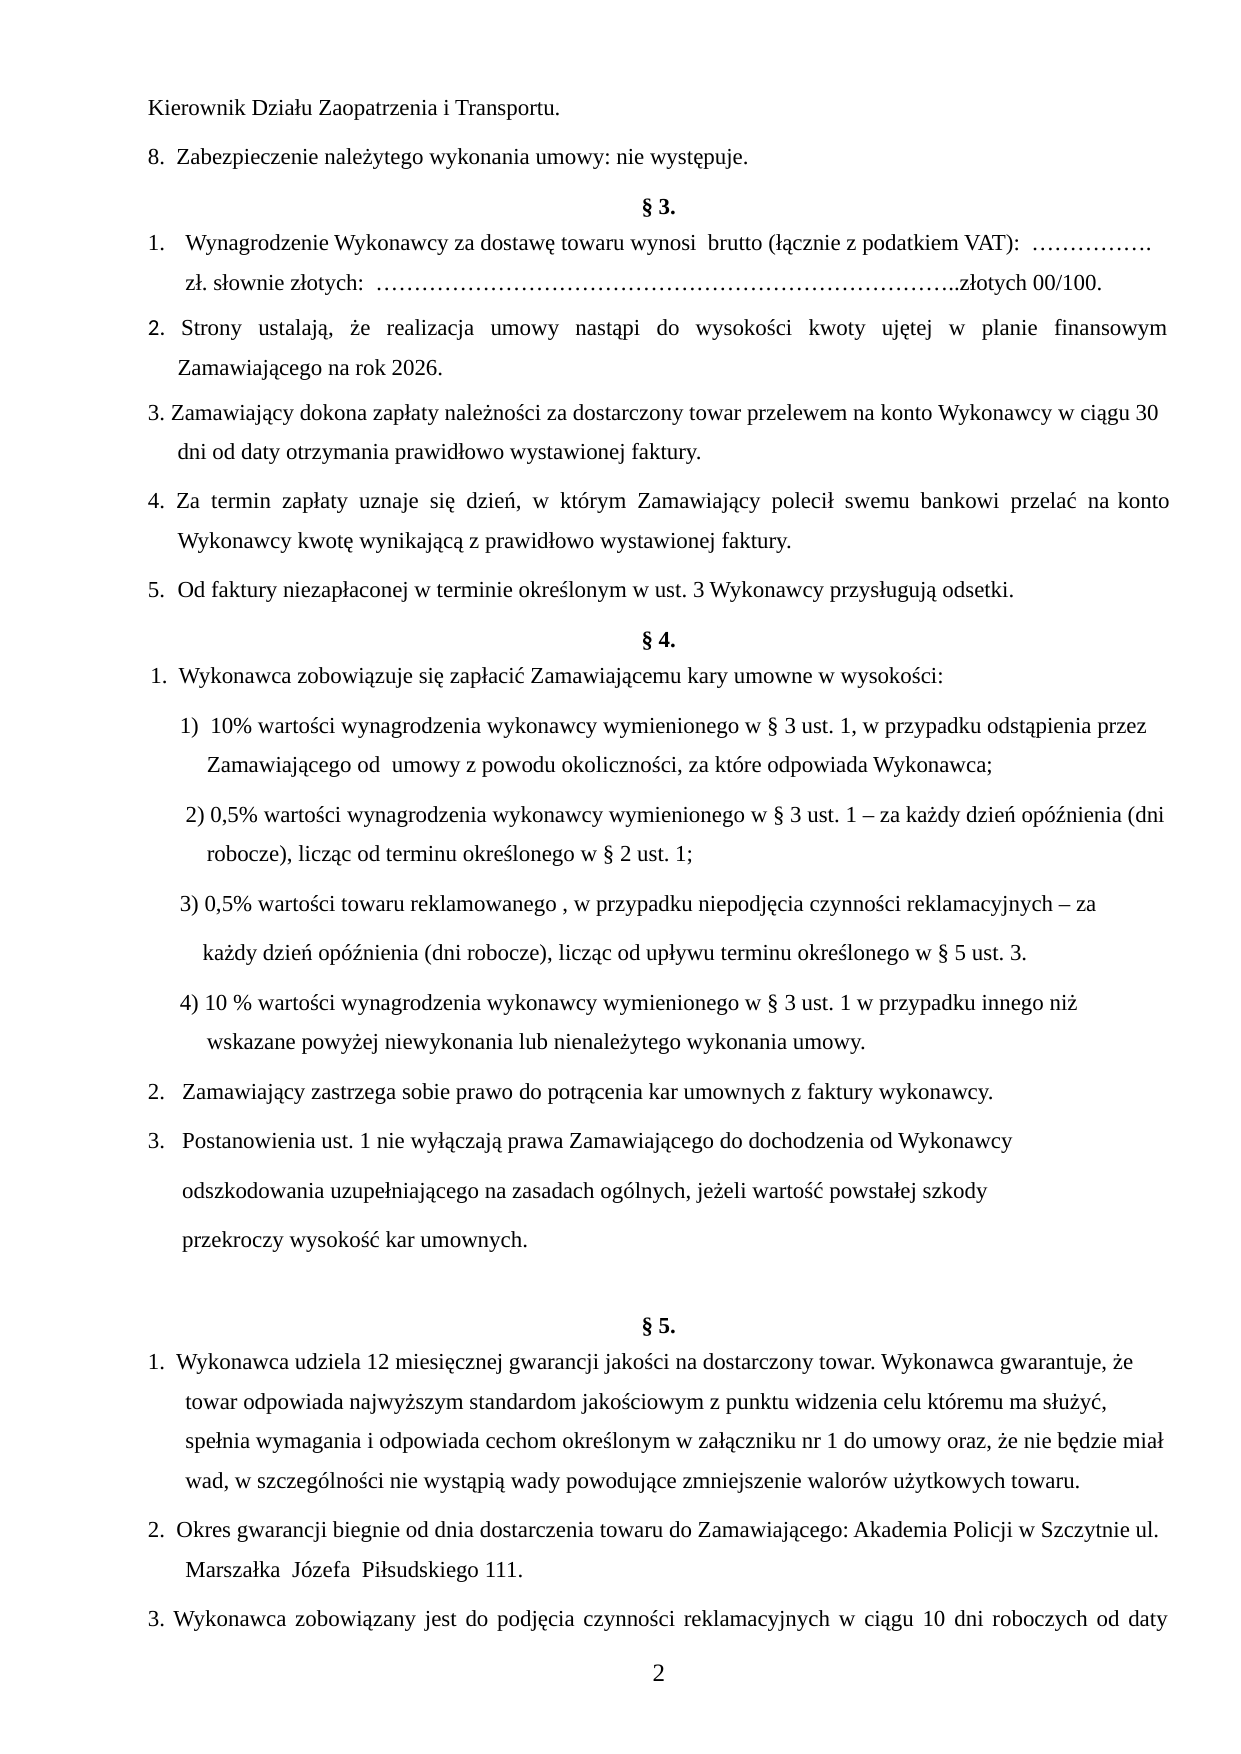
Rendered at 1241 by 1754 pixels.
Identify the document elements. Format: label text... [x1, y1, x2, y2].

text 2. Okres gwarancji biegnie od dnia dostarczenia towaru do Zamawiającego: Akademia Policji w Szczytnie ul. Marszałka Józefa Piłsudskiego 111. [148, 1516, 1169, 1582]
text 2) 0,5% wartości wynagrodzenia wykonawcy wymienionego w § 3 ust. 1 – za każdy dzień opóźnienia (dni robocze), licząc od terminu określonego w § 2 ust. 1; [162, 801, 1169, 867]
text przekroczy wysokość kar umownych. [148, 1226, 1169, 1252]
text odszkodowania uzupełniającego na zasadach ogólnych, jeżeli wartość powstałej szkody [148, 1177, 1169, 1203]
text każdy dzień opóźnienia (dni robocze), licząc od upływu terminu określonego w § 5 ust. 3. [162, 939, 1169, 966]
text 3. Postanowienia ust. 1 nie wyłączają prawa Zamawiającego do dochodzenia od Wykonawcy [148, 1127, 1169, 1153]
text § 4. [148, 626, 1169, 652]
text § 5. [148, 1312, 1169, 1338]
list Wynagrodzenie Wykonawcy za dostawę towaru wynosi brutto (łącznie z podatkiem VAT): ……………. zł. słownie złotych: …………………………………………………………………..złotych 00/100. [148, 229, 1169, 295]
text 2. Strony ustalają, że realizacja umowy nastąpi do wysokości kwoty ujętej w planie finansowym Zamawiającego na rok 2026. [148, 313, 1169, 381]
text 4. Za termin zapłaty uznaje się dzień, w którym Zamawiający polecił swemu bankowi przelać na konto Wykonawcy kwotę wynikającą z prawidłowo wystawionej faktury. [148, 488, 1169, 553]
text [148, 94, 1169, 120]
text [148, 1605, 1169, 1632]
text 1. Wykonawca udziela 12 miesięcznej gwarancji jakości na dostarczony towar. Wykonawca gwarantuje, że towar odpowiada najwyższym standardom jakościowym z punktu widzenia celu któremu ma służyć, spełnia wymagania i odpowiada cechom określonym w załączniku nr 1 do umowy oraz, że nie będzie miał wad, w szczególności nie wystąpią wady powodujące zmniejszenie walorów użytkowych towaru. [148, 1348, 1169, 1493]
list Od faktury niezapłaconej w terminie określonym w ust. 3 Wykonawcy przysługują odsetki. [148, 577, 1169, 603]
text 3. Zamawiający dokona zapłaty należności za dostarczony towar przelewem na konto Wykonawcy w ciągu 30 dni od daty otrzymania prawidłowo wystawionej faktury. [148, 399, 1169, 464]
text 2. Zamawiający zastrzega sobie prawo do potrącenia kar umownych z faktury wykonawcy. [148, 1078, 1169, 1104]
text 4) 10 % wartości wynagrodzenia wykonawcy wymienionego w § 3 ust. 1 w przypadku innego niż wskazane powyżej niewykonania lub nienależytego wykonania umowy. [162, 989, 1169, 1054]
text 1. Wykonawca zobowiązuje się zapłacić Zamawiającemu kary umowne w wysokości: [110, 662, 1169, 689]
text 8. Zabezpieczenie należytego wykonania umowy: nie występuje. [148, 143, 1169, 169]
text 3) 0,5% wartości towaru reklamowanego , w przypadku niepodjęcia czynności reklamacyjnych – za [162, 890, 1169, 916]
text 1) 10% wartości wynagrodzenia wykonawcy wymienionego w § 3 ust. 1, w przypadku odstąpienia przez Zamawiającego od umowy z powodu okoliczności, za które odpowiada Wykonawca; [162, 712, 1169, 778]
text § 3. [148, 193, 1169, 219]
